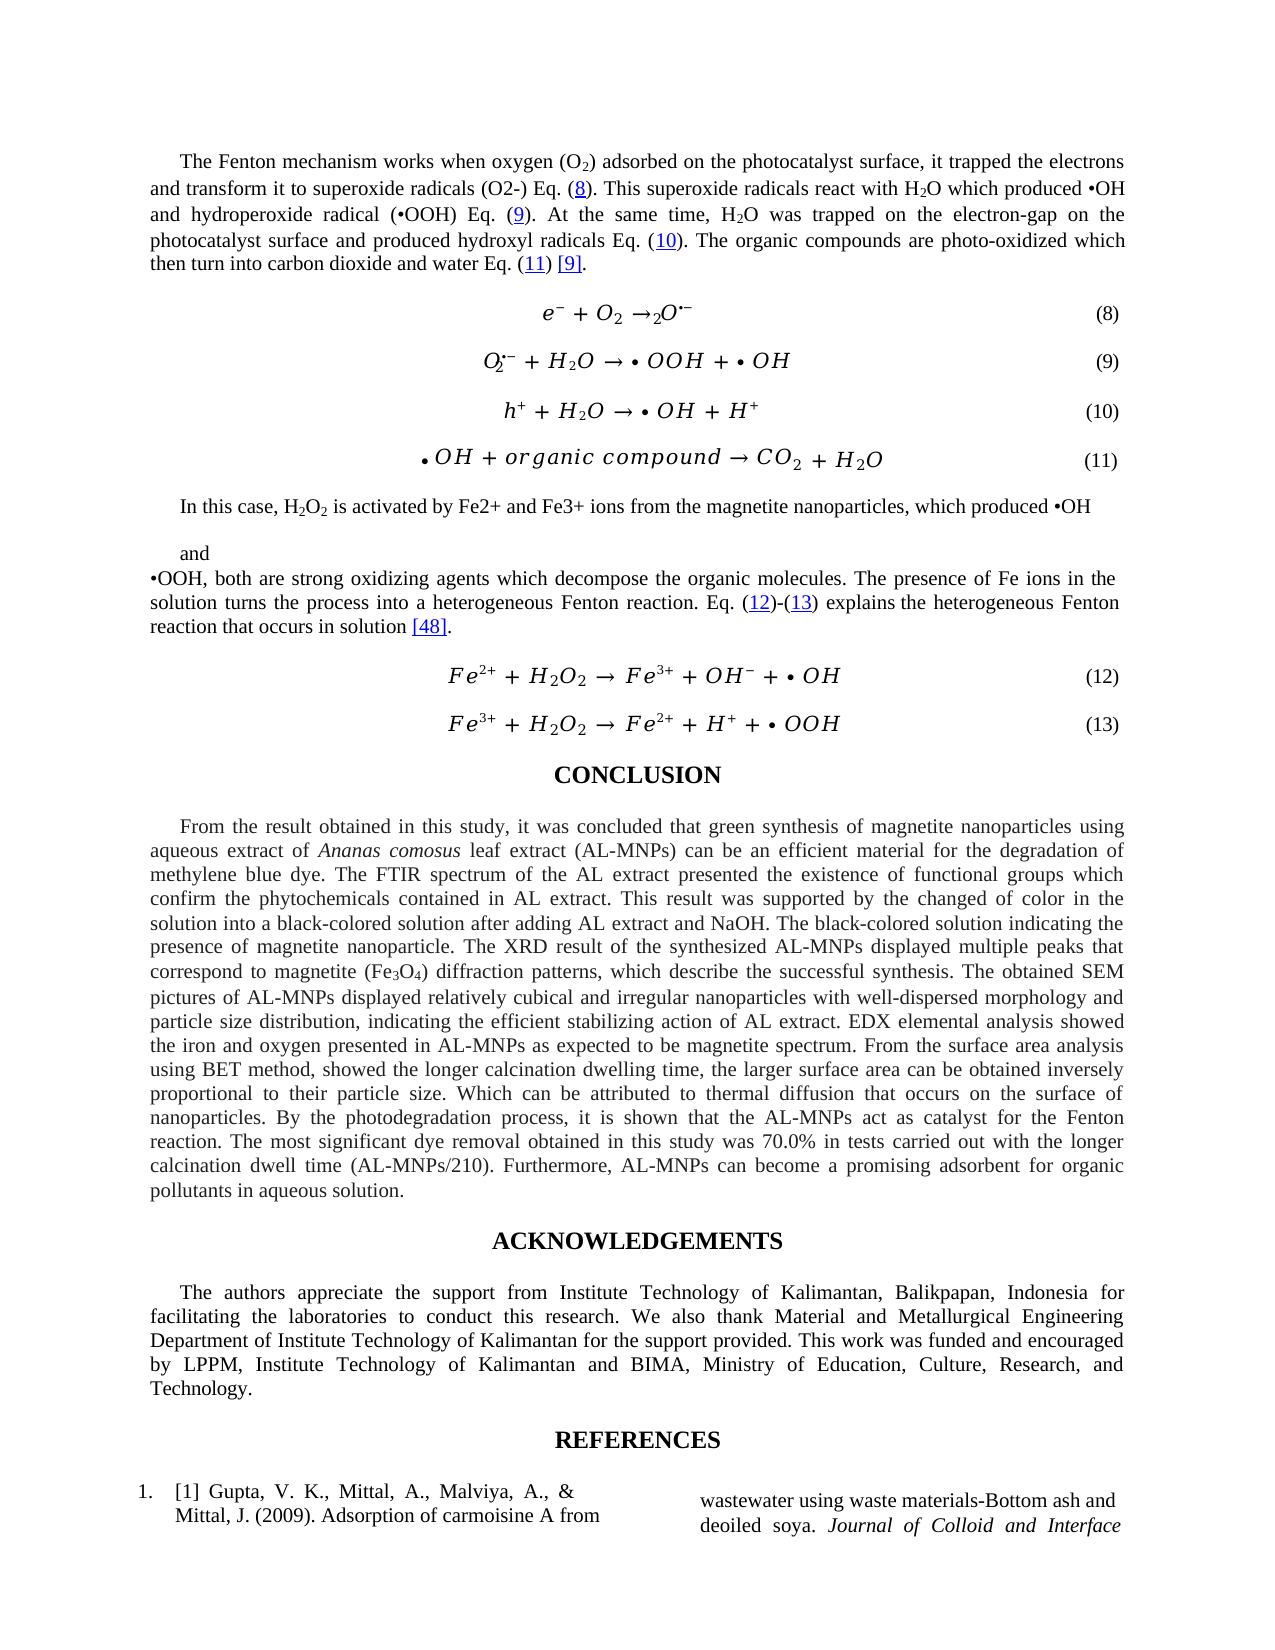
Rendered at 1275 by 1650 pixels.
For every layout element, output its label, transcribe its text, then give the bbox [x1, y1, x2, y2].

text solution turns the process into a heterogeneous Fenton reaction. Eq. (12)-(13) explains the heterogeneous Fenton reaction that occurs in solution [48]. [150, 590, 1162, 638]
text The authors appreciate the support from Institute Technology of Kalimantan, Balikpapan, Indonesia for facilitating the laboratories to conduct this research. We also thank Material and Metallurgical Engineering Department of Institute Technology of Kalimantan for the support provided. This work was funded and encouraged by LPPM, Institute Technology of Kalimantan and BIMA, Ministry of Education, Culture, Research, and Technology. [150, 1280, 1125, 1400]
subtitle REFERENCES [146, 1425, 1129, 1454]
text 𝐹𝑒3+ + 𝐻2𝑂2 → 𝐹𝑒2+ + 𝐻+ + • 𝑂𝑂𝐻 (13) [112, 711, 1119, 738]
text •OOH, both are strong oxidizing agents which decompose the organic molecules. The presence of Fe ions in the [150, 568, 1162, 590]
text 𝑒− + 𝑂2 → 𝑂•− (8) [112, 300, 1119, 327]
text From the result obtained in this study, it was concluded that green synthesis of magnetite nanoparticles using aqueous extract of Ananas comosus leaf extract (AL-MNPs) can be an efficient material for the degradation of methylene blue dye. The FTIR spectrum of the AL extract presented the existence of functional groups which confirm the phytochemicals contained in AL extract. This result was supported by the changed of color in the solution into a black-colored solution after adding AL extract and NaOH. The black-colored solution indicating the presence of magnetite nanoparticle. The XRD result of the synthesized AL-MNPs displayed multiple peaks that correspond to magnetite (Fe3O4) diffraction patterns, which describe the successful synthesis. The obtained SEM pictures of AL-MNPs displayed relatively cubical and irregular nanoparticles with well-dispersed morphology and particle size distribution, indicating the efficient stabilizing action of AL extract. EDX elemental analysis showed the iron and oxygen presented in AL-MNPs as expected to be magnetite spectrum. From the surface area analysis using BET method, showed the longer calcination dwelling time, the larger surface area can be obtained inversely proportional to their particle size. Which can be attributed to thermal diffusion that occurs on the surface of nanoparticles. By the photodegradation process, it is shown that the AL-MNPs act as catalyst for the Fenton reaction. The most significant dye removal obtained in this study was 70.0% in tests carried out with the longer calcination dwell time (AL-MNPs/210). Furthermore, AL-MNPs can become a promising adsorbent for organic pollutants in aqueous solution. [150, 814, 1126, 1202]
text 𝐹𝑒2+ + 𝐻2𝑂2 → 𝐹𝑒3+ + 𝑂𝐻− + • 𝑂𝐻 (12) [112, 662, 1119, 690]
list [1] Gupta, V. K., Mittal, A., Malviya, A., & Mittal, J. (2009). Adsorption of carmoisine A from [137, 1479, 600, 1527]
text The Fenton mechanism works when oxygen (O2) adsorbed on the photocatalyst surface, it trapped the electrons and transform it to superoxide radicals (O2-) Eq. (8). This superoxide radicals react with H2O which produced •OH and hydroperoxide radical (•OOH) Eq. (9). At the same time, H2O was trapped on the electron-gap on the photocatalyst surface and produced hydroxyl radicals Eq. (10). The organic compounds are photo-oxidized which then turn into carbon dioxide and water Eq. (11) [9]. [150, 150, 1126, 275]
subtitle CONCLUSION [146, 760, 1129, 789]
list 𝑂𝐻 + 𝑜𝑟𝑔𝑎𝑛𝑖𝑐 𝑐𝑜𝑚𝑝𝑜𝑢𝑛𝑑 → 𝐶𝑂2 + 𝐻2𝑂 (11) In this case, H2O2 is activated by Fe2+ and Fe3+ ions from the magnetite nanoparticles, which produced •OH and [179, 427, 1125, 568]
subtitle ACKNOWLEDGEMENTS [146, 1226, 1129, 1255]
text 𝑂•− + 𝐻2𝑂 → • 𝑂𝑂𝐻 + • 𝑂𝐻 (9) [112, 348, 1119, 373]
text wastewater using waste materials-Bottom ash and deoiled soya. Journal of Colloid and Interface [700, 1488, 1125, 1537]
text ℎ+ + 𝐻2𝑂 → • 𝑂𝐻 + 𝐻+ (10) [112, 398, 1119, 423]
